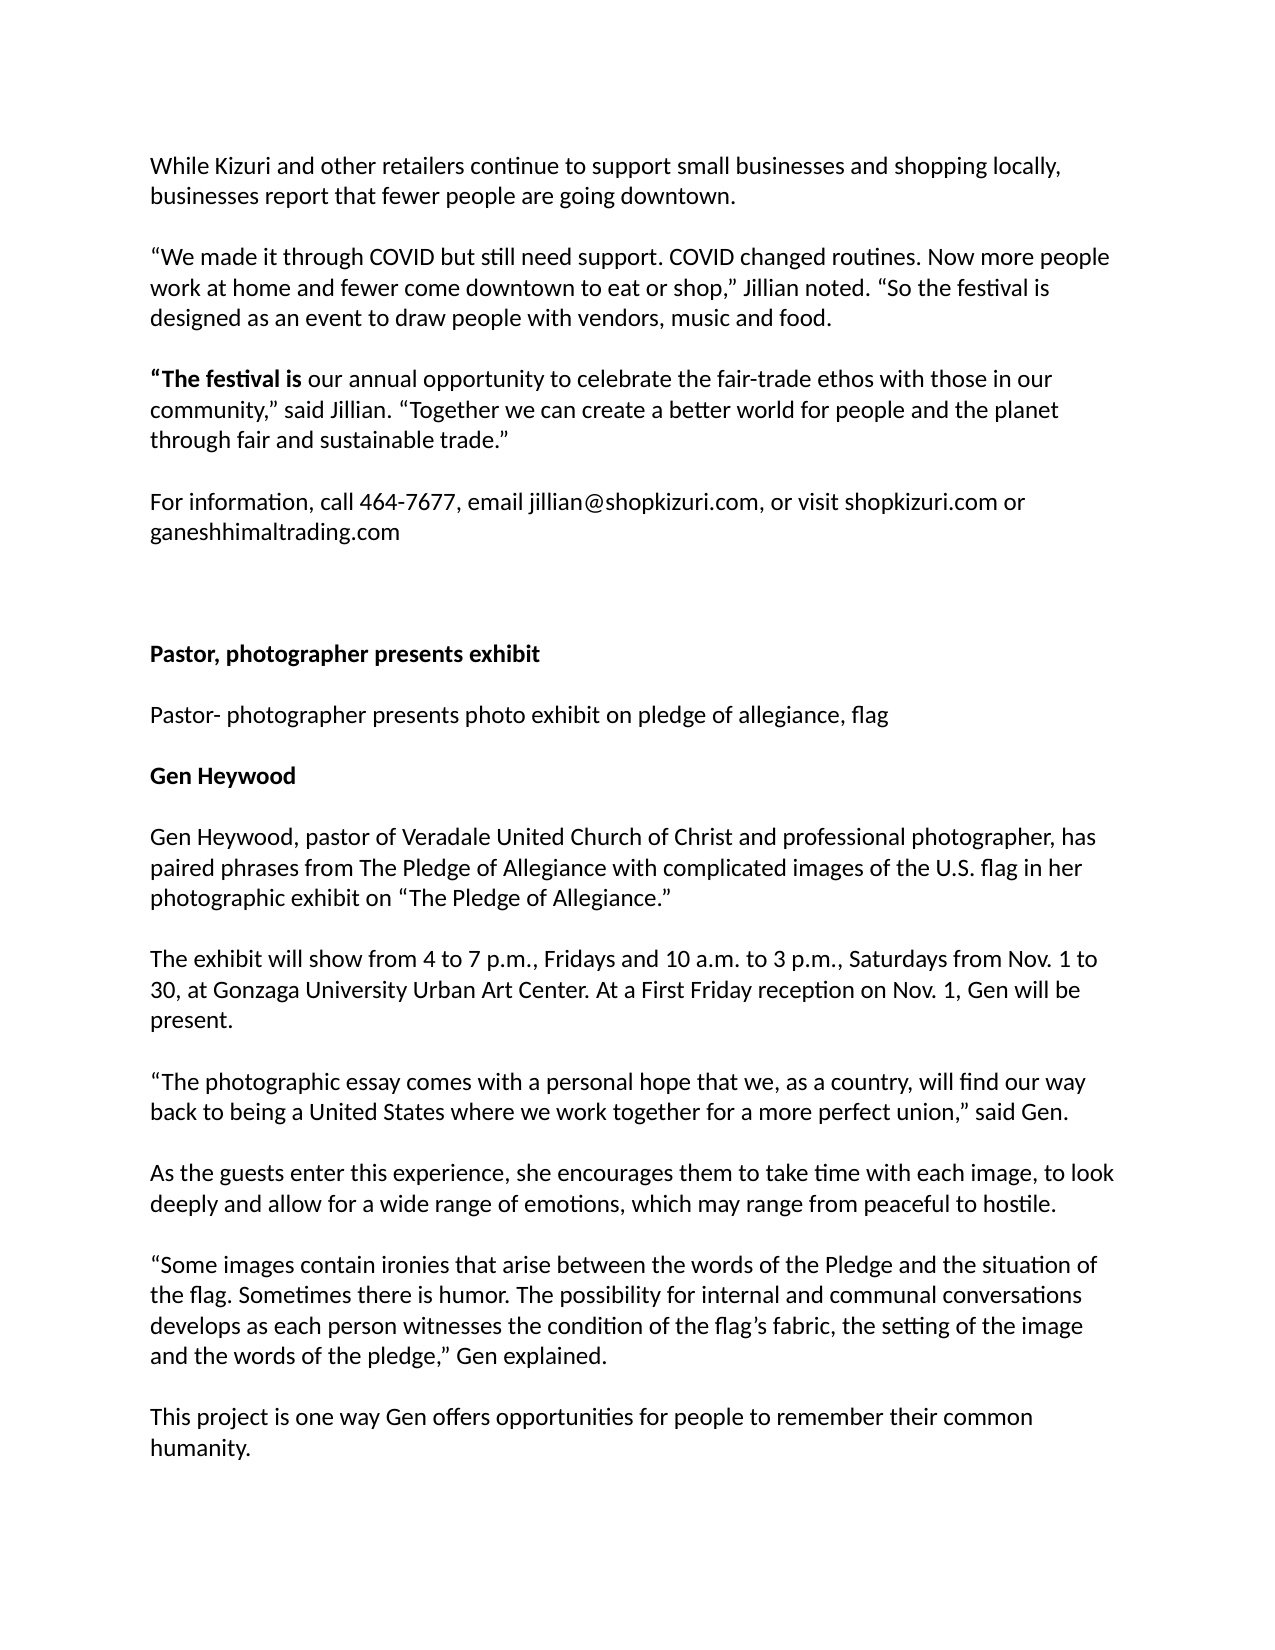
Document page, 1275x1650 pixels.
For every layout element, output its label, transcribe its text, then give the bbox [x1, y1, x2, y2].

text As the guests enter this experience, she encourages them to take time with each image, to look deeply and allow for a wide range of emotions, which may range from peaceful to hostile. [150, 1157, 1125, 1218]
text “Some images contain ironies that arise between the words of the Pledge and the situation of the flag. Sometimes there is humor. The possibility for internal and communal conversations develops as each person witnesses the condition of the flag’s fabric, the setting of the image and the words of the pledge,” Gen explained. [150, 1249, 1125, 1371]
text The exhibit will show from 4 to 7 p.m., Fridays and 10 a.m. to 3 p.m., Saturdays from Nov. 1 to 30, at Gonzaga University Urban Art Center. At a First Friday reception on Nov. 1, Gen will be present. [150, 943, 1125, 1035]
text “The photographic essay comes with a personal hope that we, as a country, will find our way back to being a United States where we work together for a more perfect union,” said Gen. [150, 1066, 1125, 1127]
text “We made it through COVID but still need support. COVID changed routines. Now more people work at home and fewer come downtown to eat or shop,” Jillian noted. “So the festival is designed as an event to draw people with vendors, music and food. [150, 242, 1125, 333]
text Gen Heywood, pastor of Veradale United Church of Christ and professional photographer, has paired phrases from The Pledge of Allegiance with complicated images of the U.S. flag in her photographic exhibit on “The Pledge of Allegiance.” [150, 821, 1125, 913]
text For information, call 464-7677, email jillian@shopkizuri.com, or visit shopkizuri.com or ganeshhimaltrading.com [150, 486, 1125, 547]
text Pastor- photographer presents photo exhibit on pledge of allegiance, flag [150, 699, 1125, 730]
text Pastor, photographer presents exhibit [150, 638, 1125, 669]
text This project is one way Gen offers opportunities for people to remember their common humanity. [150, 1401, 1125, 1462]
text While Kizuri and other retailers continue to support small businesses and shopping locally, businesses report that fewer people are going downtown. [150, 150, 1125, 211]
text “The festival is our annual opportunity to celebrate the fair-trade ethos with those in our community,” said Jillian. “Together we can create a better world for people and the planet through fair and sustainable trade.” [150, 364, 1125, 455]
text Gen Heywood [150, 760, 1125, 791]
